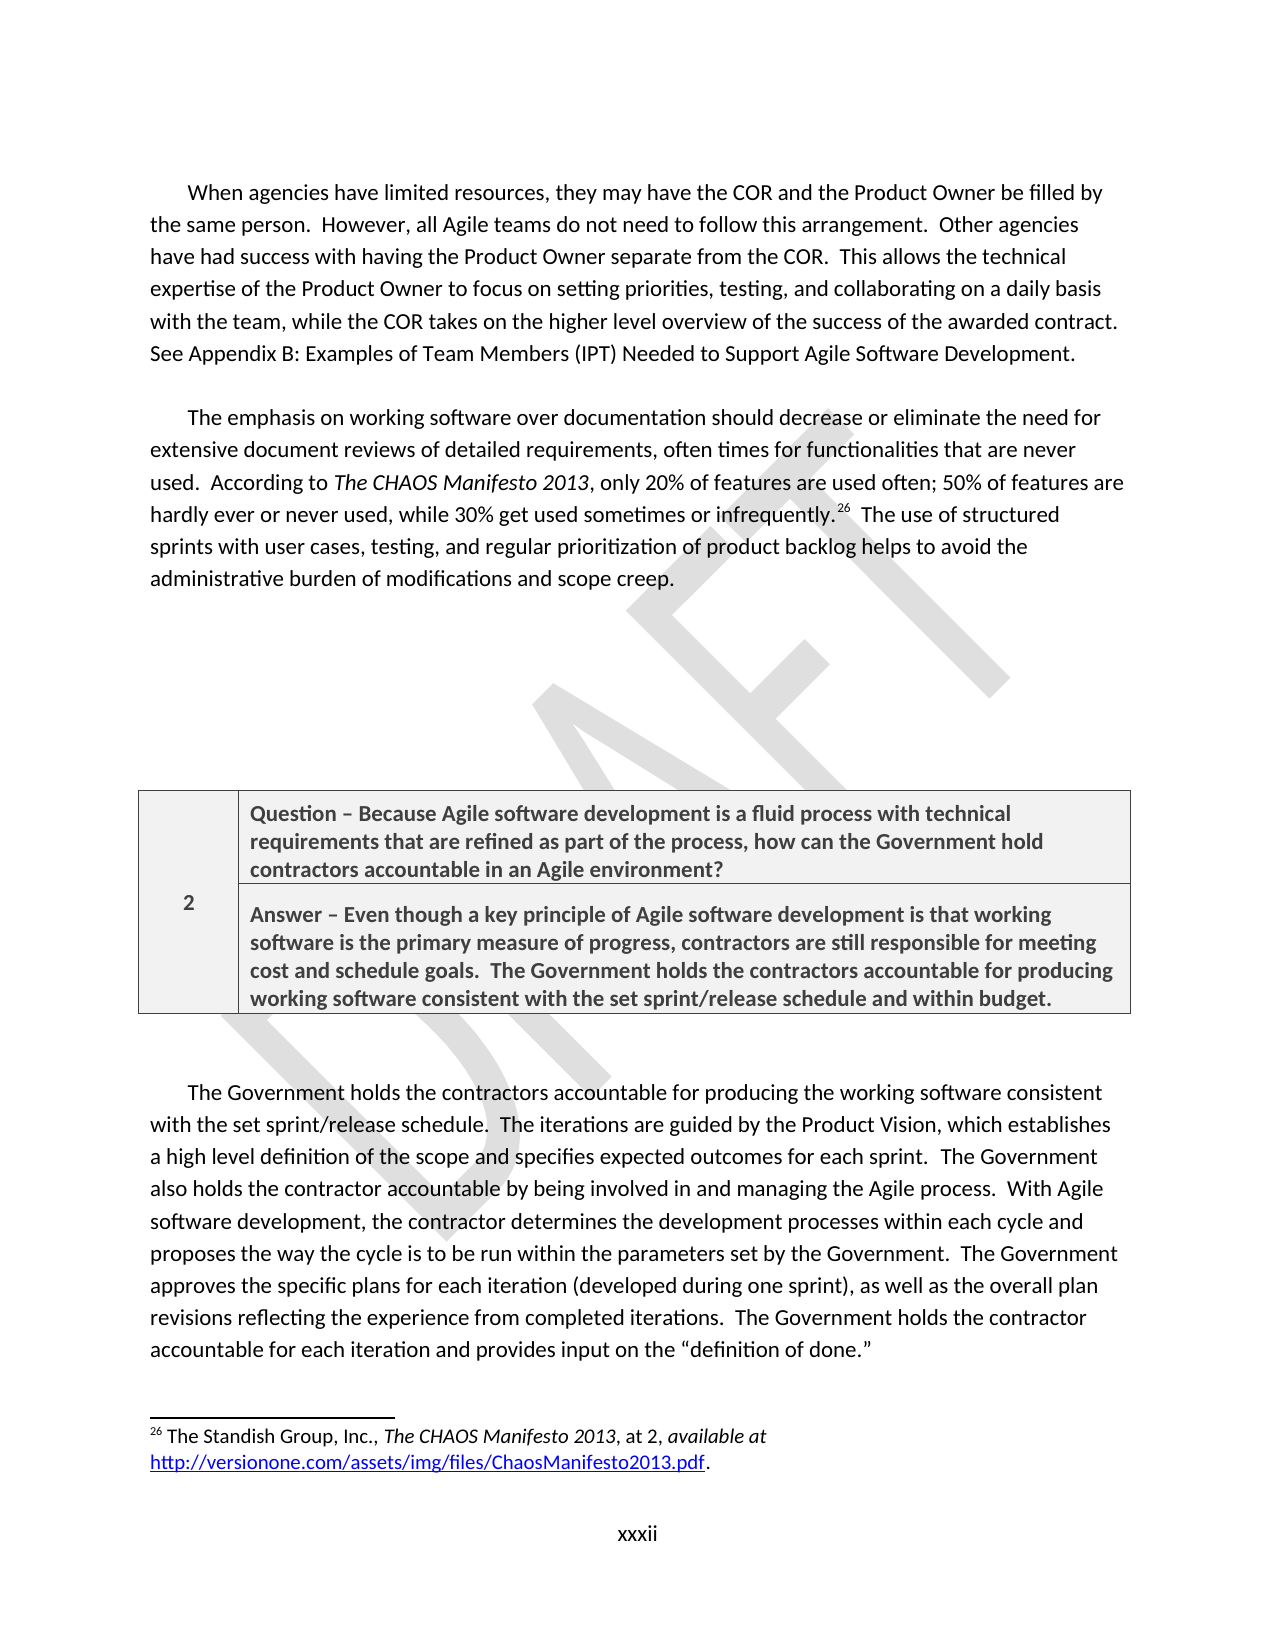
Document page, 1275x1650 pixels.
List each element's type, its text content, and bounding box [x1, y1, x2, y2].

table_header Question – Because Agile software development is a fluid process with technical requirements that are refined as part of the process, how can the Government hold contractors accountable in an Agile environment? [239, 791, 1130, 883]
text The emphasis on working software over documentation should decrease or eliminate the need for extensive document reviews of detailed requirements, often times for functionalities that are never used. According to The CHAOS Manifesto 2013, only 20% of features are used often; 50% of features are hardly ever or never used, while 30% get used sometimes or infrequently. The use of structured sprints with user cases, testing, and regular prioritization of product backlog helps to avoid the administrative burden of modifications and scope creep. [150, 403, 1125, 592]
table_cell Answer – Even though a key principle of Agile software development is that working software is the primary measure of progress, contractors are still responsible for meeting cost and schedule goals. The Government holds the contractors accountable for producing working software consistent with the set sprint/release schedule and within budget. [239, 884, 1130, 1013]
table_header 2 [139, 791, 238, 1013]
text The Government holds the contractors accountable for producing the working software consistent with the set sprint/release schedule. The iterations are guided by the Product Vision, which establishes a high level definition of the scope and specifies expected outcomes for each sprint. The Government also holds the contractor accountable by being involved in and managing the Agile process. With Agile software development, the contractor determines the development processes within each cycle and proposes the way the cycle is to be run within the parameters set by the Government. The Government approves the specific plans for each iteration (developed during one sprint), as well as the overall plan revisions reflecting the experience from completed iterations. The Government holds the contractor accountable for each iteration and provides input on the “definition of done.” [150, 1078, 1125, 1363]
text When agencies have limited resources, they may have the COR and the Product Owner be filled by the same person. However, all Agile teams do not need to follow this arrangement. Other agencies have had success with having the Product Owner separate from the COR. This allows the technical expertise of the Product Owner to focus on setting priorities, testing, and collaborating on a daily basis with the team, while the COR takes on the higher level overview of the success of the awarded contract. See Appendix B: Examples of Team Members (IPT) Needed to Support Agile Software Development. [150, 178, 1125, 367]
